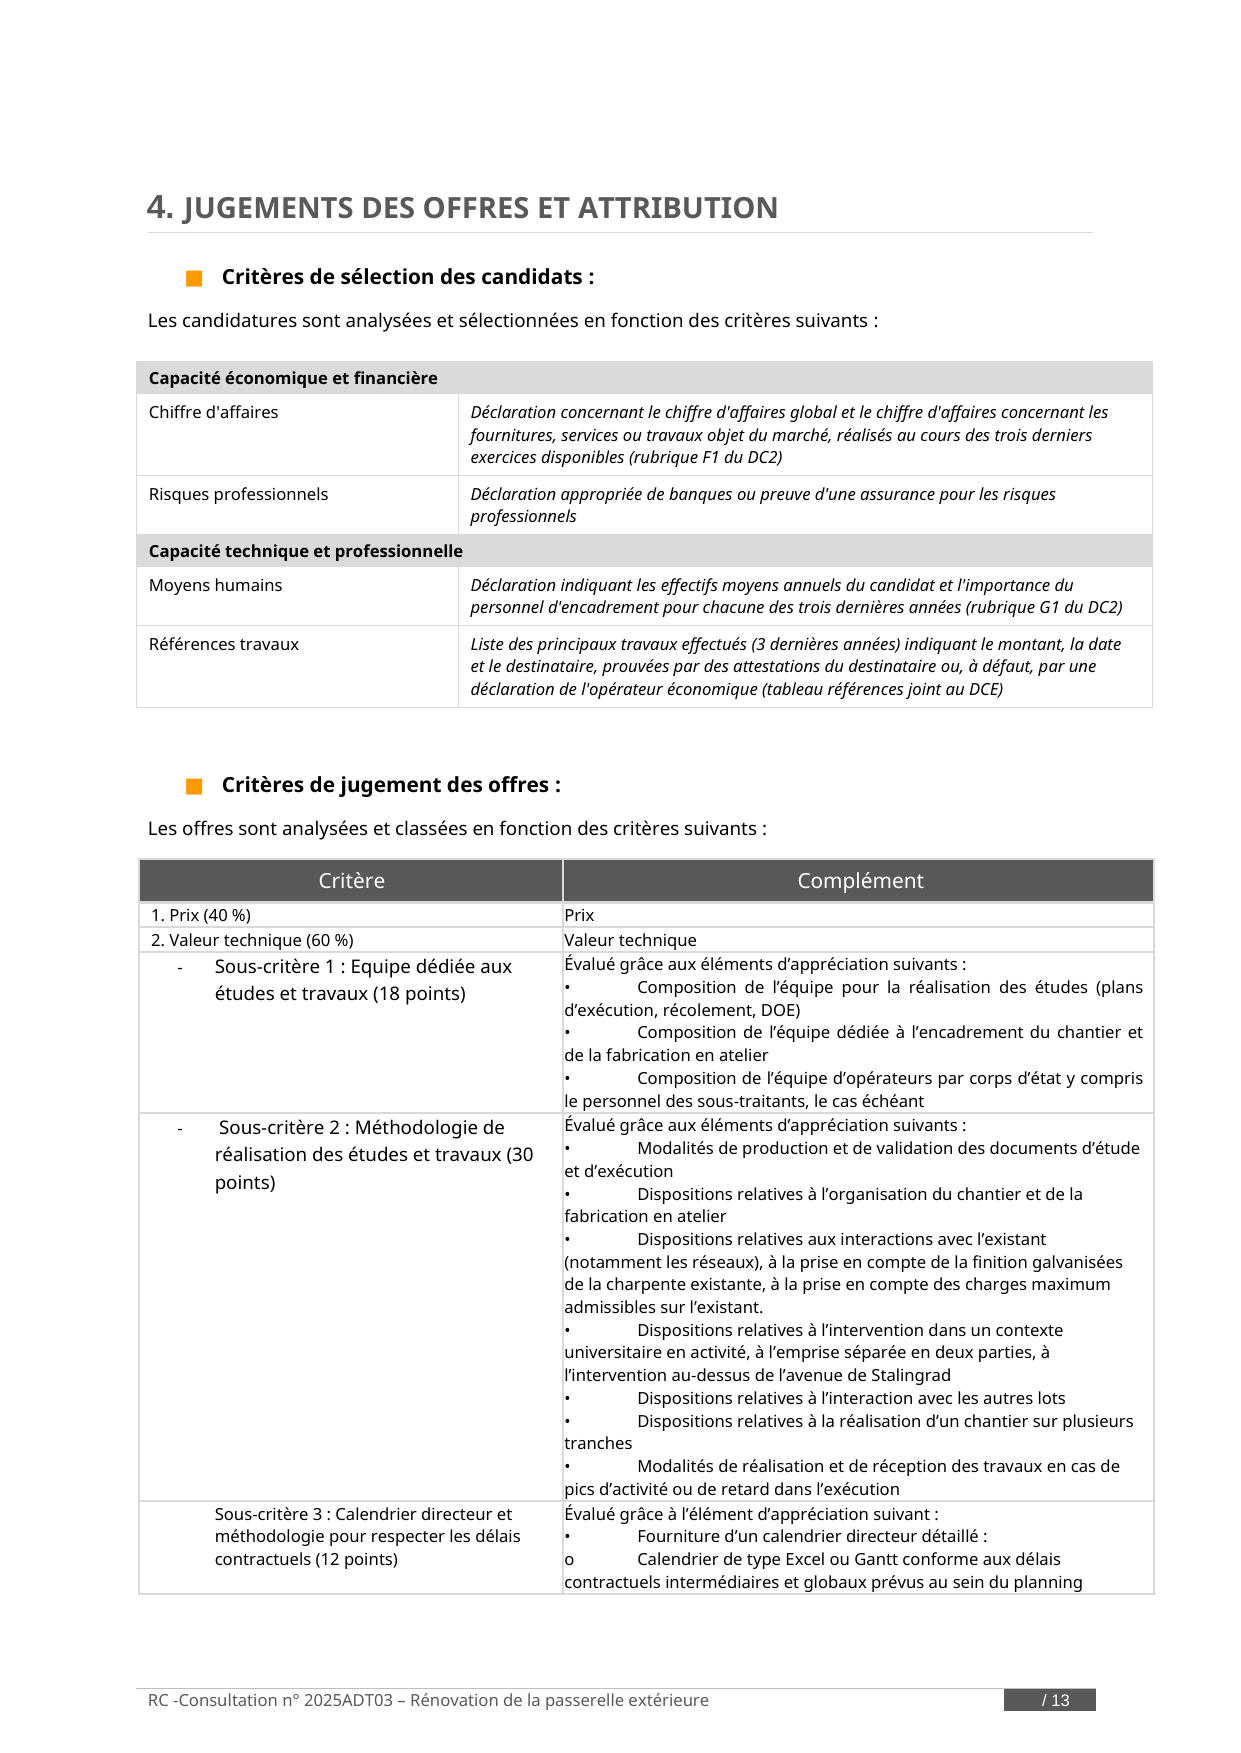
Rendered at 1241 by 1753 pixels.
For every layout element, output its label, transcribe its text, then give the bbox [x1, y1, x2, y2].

text Les candidatures sont analysées et sélectionnées en fonction des critères suivants : [148, 307, 1093, 333]
table_cell Sous-critère 2 : Méthodologie de réalisation des études et travaux (30 points) [140, 1114, 562, 1500]
table_header Complément [564, 860, 1153, 901]
table_cell Sous-critère 1 : Equipe dédiée aux études et travaux (18 points) [140, 953, 562, 1112]
list Critères de jugement des offres : [184, 770, 1105, 799]
table_header Critère [140, 860, 562, 901]
table_cell 1. Prix (40 %) [140, 904, 562, 926]
table_cell Évalué grâce aux éléments d’appréciation suivants : • Composition de l’équipe pour la réalisation des études (plans d’exécution, récolement, DOE) • Composition de l’équipe dédiée à l’encadrement du chantier et de la fabrication en atelier • Composition de l’équipe d’opérateurs par corps d’état y compris le personnel des sous-traitants, le cas échéant [564, 953, 1153, 1112]
table_cell Déclaration indiquant les effectifs moyens annuels du candidat et l'importance du personnel d'encadrement pour chacune des trois dernières années (rubrique G1 du DC2) [459, 567, 1152, 625]
table_cell Références travaux [137, 626, 458, 707]
table_header Capacité économique et financière [137, 362, 1152, 393]
text Les offres sont analysées et classées en fonction des critères suivants : [148, 816, 1093, 841]
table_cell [140, 1502, 562, 1593]
table_cell Moyens humains [137, 567, 458, 625]
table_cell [564, 1502, 1153, 1593]
table_cell Capacité technique et professionnelle [137, 535, 1152, 566]
table_cell Prix [564, 904, 1153, 926]
table_cell Liste des principaux travaux effectués (3 dernières années) indiquant le montant, la date et le destinataire, prouvées par des attestations du destinataire ou, à défaut, par une déclaration de l'opérateur économique (tableau références joint au DCE) [459, 626, 1152, 707]
list Critères de sélection des candidats : [184, 262, 1105, 290]
table_cell Valeur technique [564, 928, 1153, 951]
table_cell Déclaration concernant le chiffre d'affaires global et le chiffre d'affaires concernant les fournitures, services ou travaux objet du marché, réalisés au cours des trois derniers exercices disponibles (rubrique F1 du DC2) [459, 394, 1152, 475]
table_cell Risques professionnels [137, 476, 458, 534]
table_cell 2. Valeur technique (60 %) [140, 928, 562, 951]
table_cell Déclaration appropriée de banques ou preuve d'une assurance pour les risques professionnels [459, 476, 1152, 534]
table_cell Chiffre d'affaires [137, 394, 458, 475]
table_cell Évalué grâce aux éléments d’appréciation suivants : • Modalités de production et de validation des documents d’étude et d’exécution • Dispositions relatives à l’organisation du chantier et de la fabrication en atelier • Dispositions relatives aux interactions avec l’existant (notamment les réseaux), à la prise en compte de la finition galvanisées de la charpente existante, à la prise en compte des charges maximum admissibles sur l’existant. • Dispositions relatives à l’intervention dans un contexte universitaire en activité, à l’emprise séparée en deux parties, à l’intervention au-dessus de l’avenue de Stalingrad • Dispositions relatives à l’interaction avec les autres lots • Dispositions relatives à la réalisation d’un chantier sur plusieurs tranches • Modalités de réalisation et de réception des travaux en cas de pics d’activité ou de retard dans l’exécution [564, 1114, 1153, 1500]
list JUGEMENTS DES OFFRES ET ATTRIBUTION [147, 187, 1105, 227]
